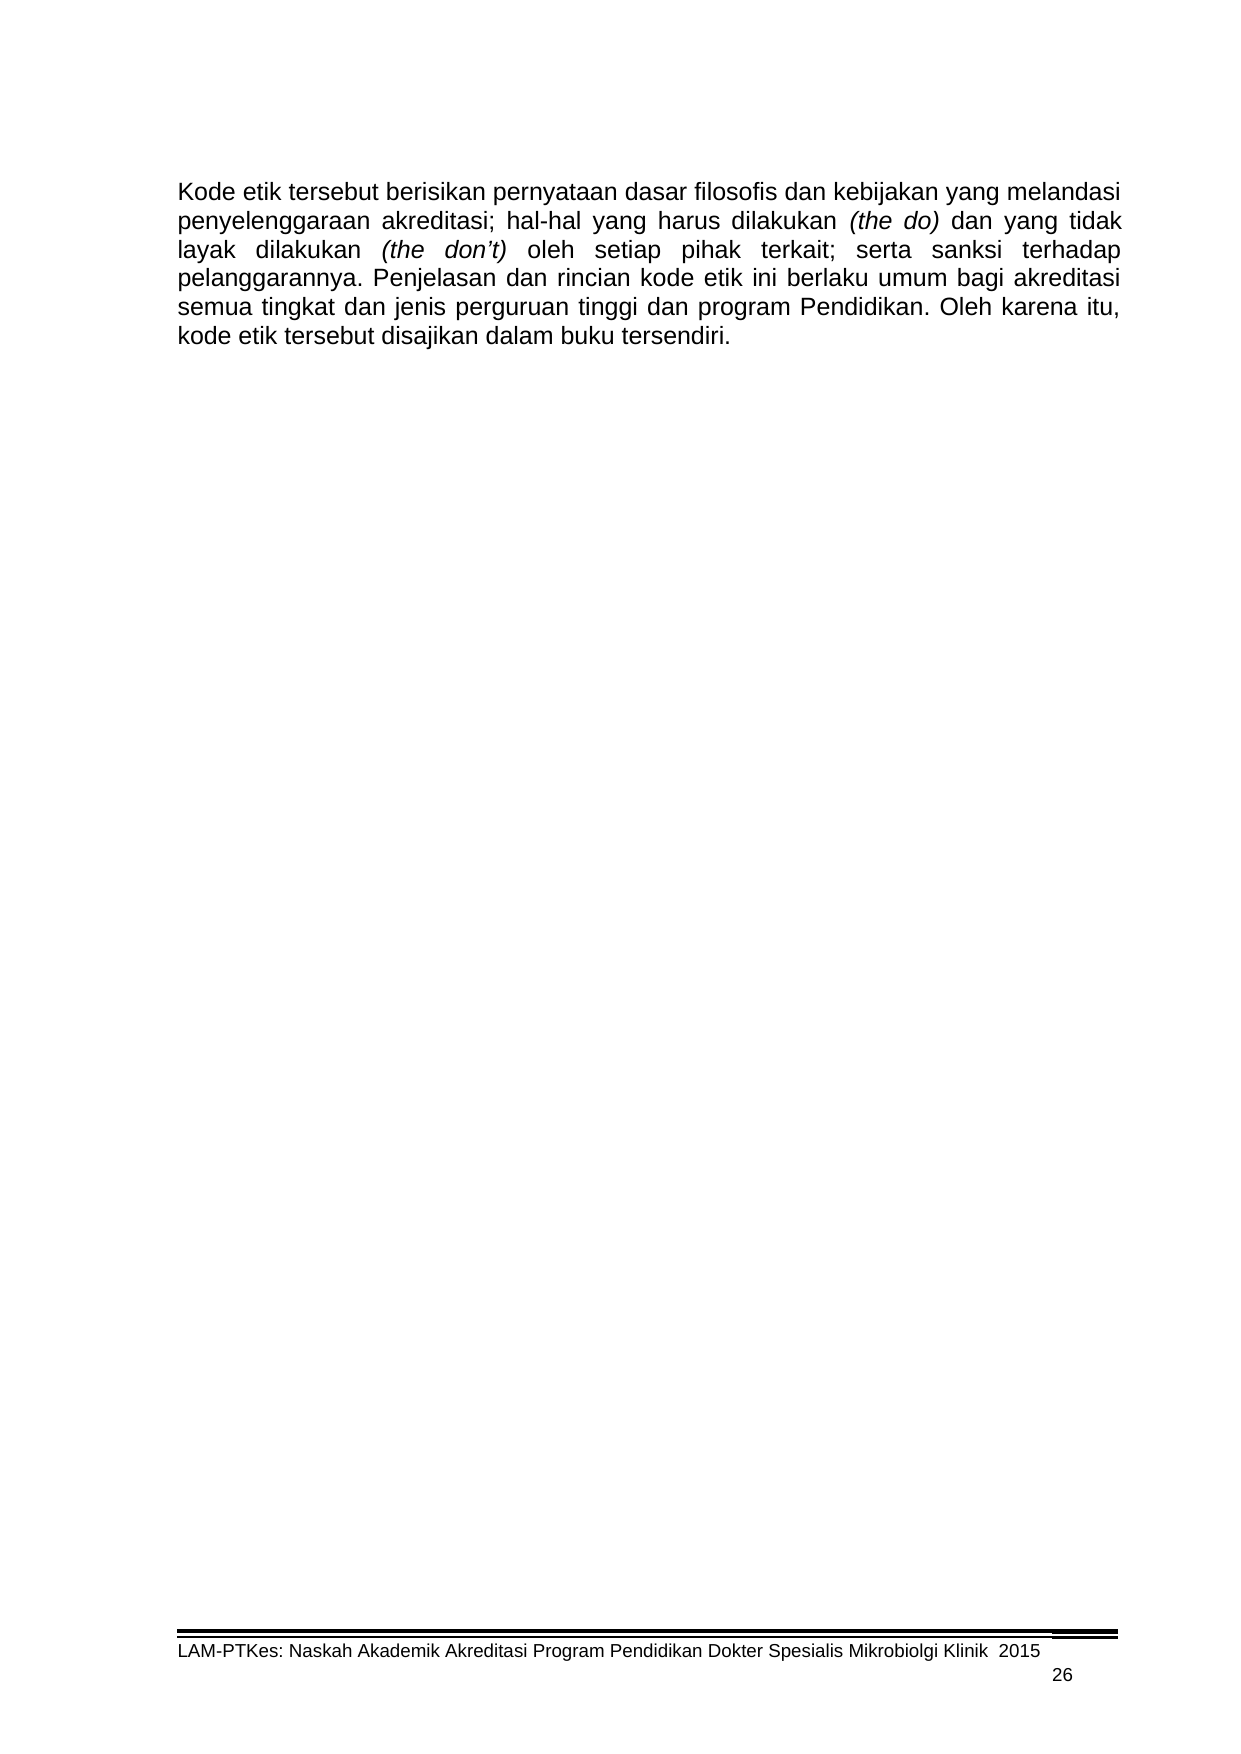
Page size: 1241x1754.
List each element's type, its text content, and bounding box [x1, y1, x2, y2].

subtitle Kode etik tersebut berisikan pernyataan dasar filosofis dan kebijakan yang melandasi penyelenggaraan akreditasi; hal-hal yang harus dilakukan (the do) dan yang tidak layak dilakukan (the don’t) oleh setiap pihak terkait; serta sanksi terhadap pelanggarannya. Penjelasan dan rincian kode etik ini berlaku umum bagi akreditasi semua tingkat dan jenis perguruan tinggi dan program Pendidikan. Oleh karena itu, kode etik tersebut disajikan dalam buku tersendiri. [177, 177, 1122, 350]
